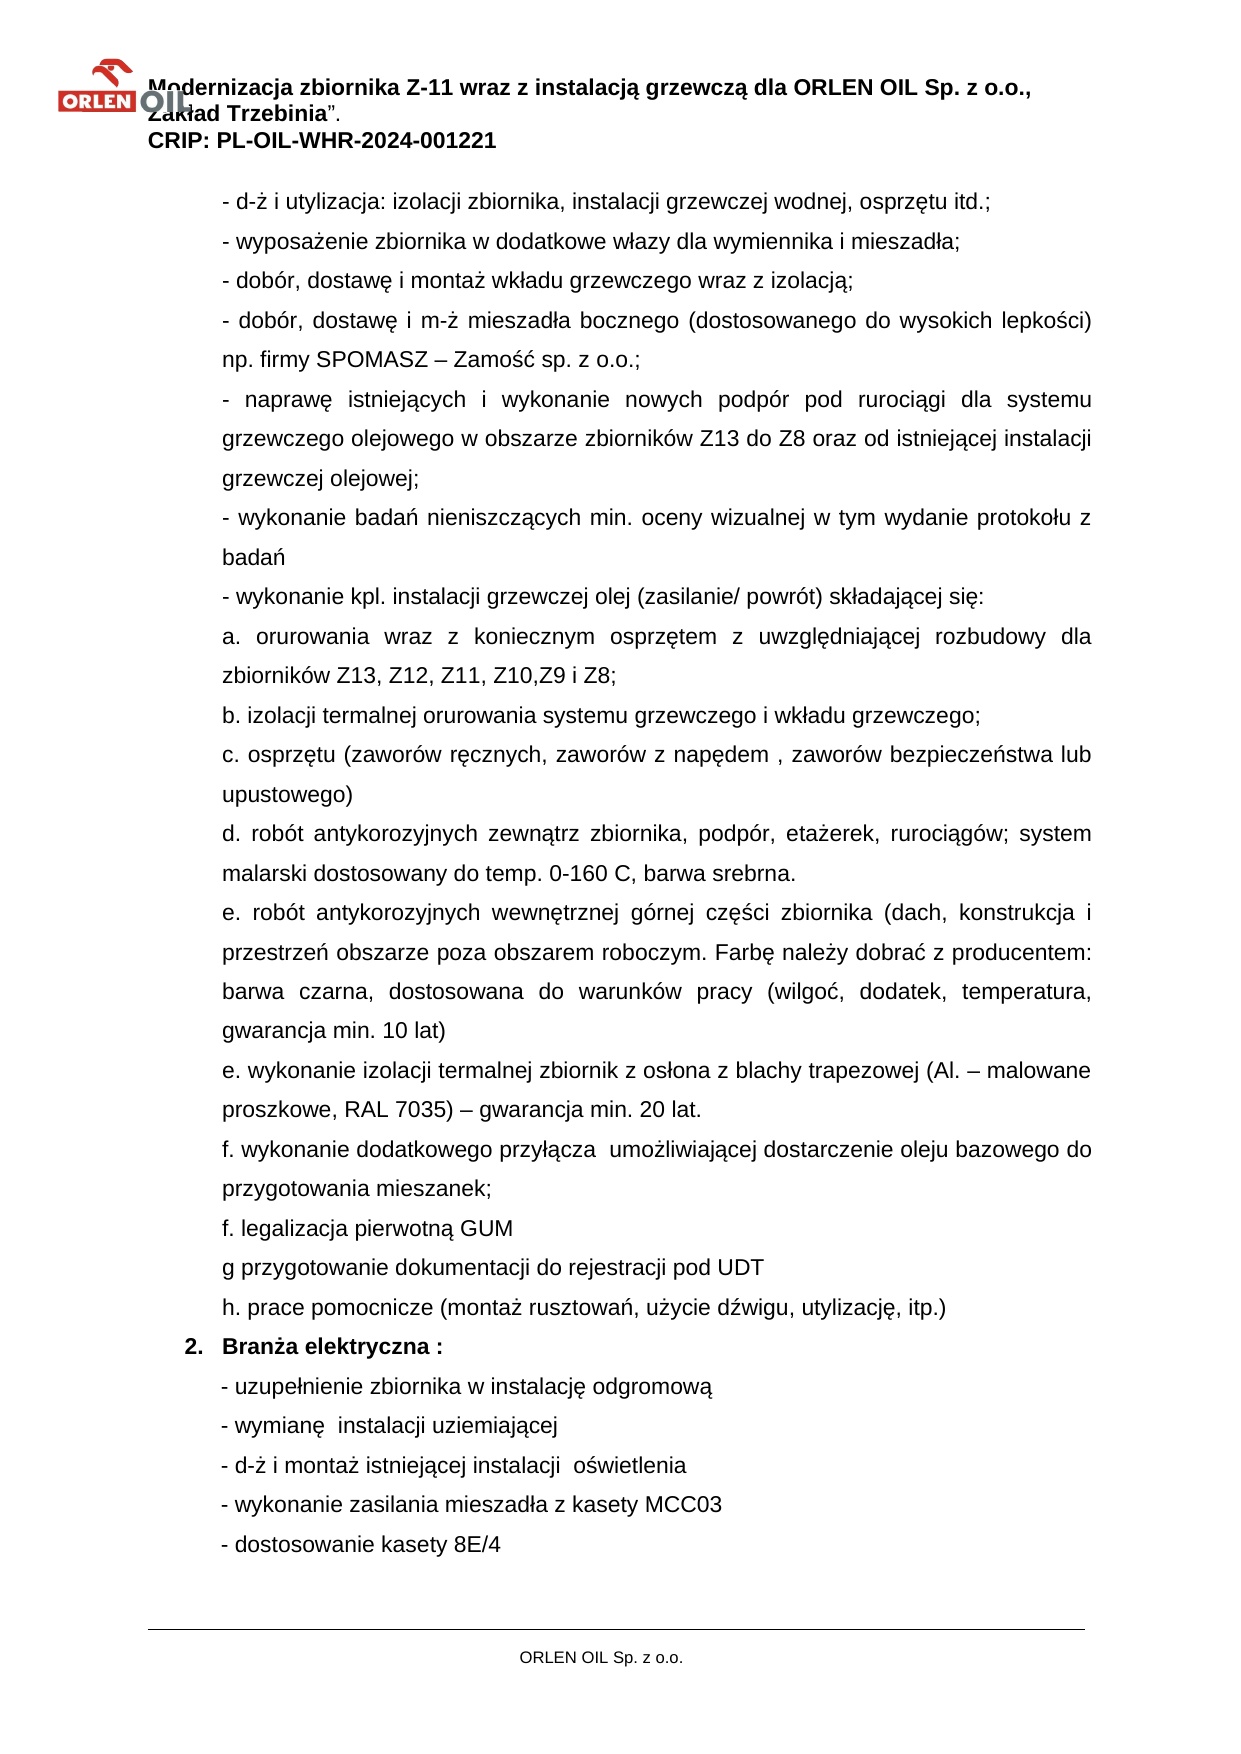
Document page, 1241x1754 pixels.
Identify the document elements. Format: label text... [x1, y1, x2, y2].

text a. orurowania wraz z koniecznym osprzętem z uwzględniającej rozbudowy dla zbiorników Z13, Z12, Z11, Z10,Z9 i Z8; [222, 623, 1092, 688]
text - wyposażenie zbiornika w dodatkowe włazy dla wymiennika i mieszadła; [222, 228, 1092, 254]
text - wykonanie kpl. instalacji grzewczej olej (zasilanie/ powrót) składającej się: [222, 583, 1092, 609]
text c. osprzętu (zaworów ręcznych, zaworów z napędem , zaworów bezpieczeństwa lub upustowego) [222, 741, 1092, 807]
text g przygotowanie dokumentacji do rejestracji pod UDT [222, 1254, 1092, 1281]
text h. prace pomocnicze (montaż rusztowań, użycie dźwigu, utylizację, itp.) [222, 1294, 1092, 1320]
text - uzupełnienie zbiornika w instalację odgromową [221, 1373, 1092, 1399]
text - wymianę instalacji uziemiającej [221, 1412, 1092, 1438]
list Branża elektryczna : [184, 1333, 1092, 1359]
text - d-ż i utylizacja: izolacji zbiornika, instalacji grzewczej wodnej, osprzętu itd.; [222, 188, 1092, 215]
text d. robót antykorozyjnych zewnątrz zbiornika, podpór, etażerek, rurociągów; system malarski dostosowany do temp. 0-160 C, barwa srebrna. [222, 820, 1092, 886]
text b. izolacji termalnej orurowania systemu grzewczego i wkładu grzewczego; [222, 702, 1092, 728]
text f. wykonanie dodatkowego przyłącza umożliwiającej dostarczenie oleju bazowego do przygotowania mieszanek; [222, 1136, 1092, 1202]
text - wykonanie badań nieniszczących min. oceny wizualnej w tym wydanie protokołu z badań [222, 504, 1092, 570]
text - dobór, dostawę i montaż wkładu grzewczego wraz z izolacją; [222, 267, 1092, 294]
text f. legalizacja pierwotną GUM [222, 1215, 1092, 1241]
text - dobór, dostawę i m-ż mieszadła bocznego (dostosowanego do wysokich lepkości) np. firmy SPOMASZ – Zamość sp. z o.o.; [222, 307, 1092, 373]
text - d-ż i montaż istniejącej instalacji oświetlenia [221, 1452, 1092, 1478]
text - naprawę istniejących i wykonanie nowych podpór pod rurociągi dla systemu grzewczego olejowego w obszarze zbiorników Z13 do Z8 oraz od istniejącej instalacji grzewczej olejowej; [222, 386, 1092, 491]
text - wykonanie zasilania mieszadła z kasety MCC03 [221, 1491, 1092, 1517]
text - dostosowanie kasety 8E/4 [221, 1531, 1092, 1557]
text e. robót antykorozyjnych wewnętrznej górnej części zbiornika (dach, konstrukcja i przestrzeń obszarze poza obszarem roboczym. Farbę należy dobrać z producentem: barwa czarna, dostosowana do warunków pracy (wilgoć, dodatek, temperatura, gwarancja min. 10 lat) [222, 899, 1092, 1044]
text e. wykonanie izolacji termalnej zbiornik z osłona z blachy trapezowej (Al. – malowane proszkowe, RAL 7035) – gwarancja min. 20 lat. [222, 1057, 1092, 1123]
